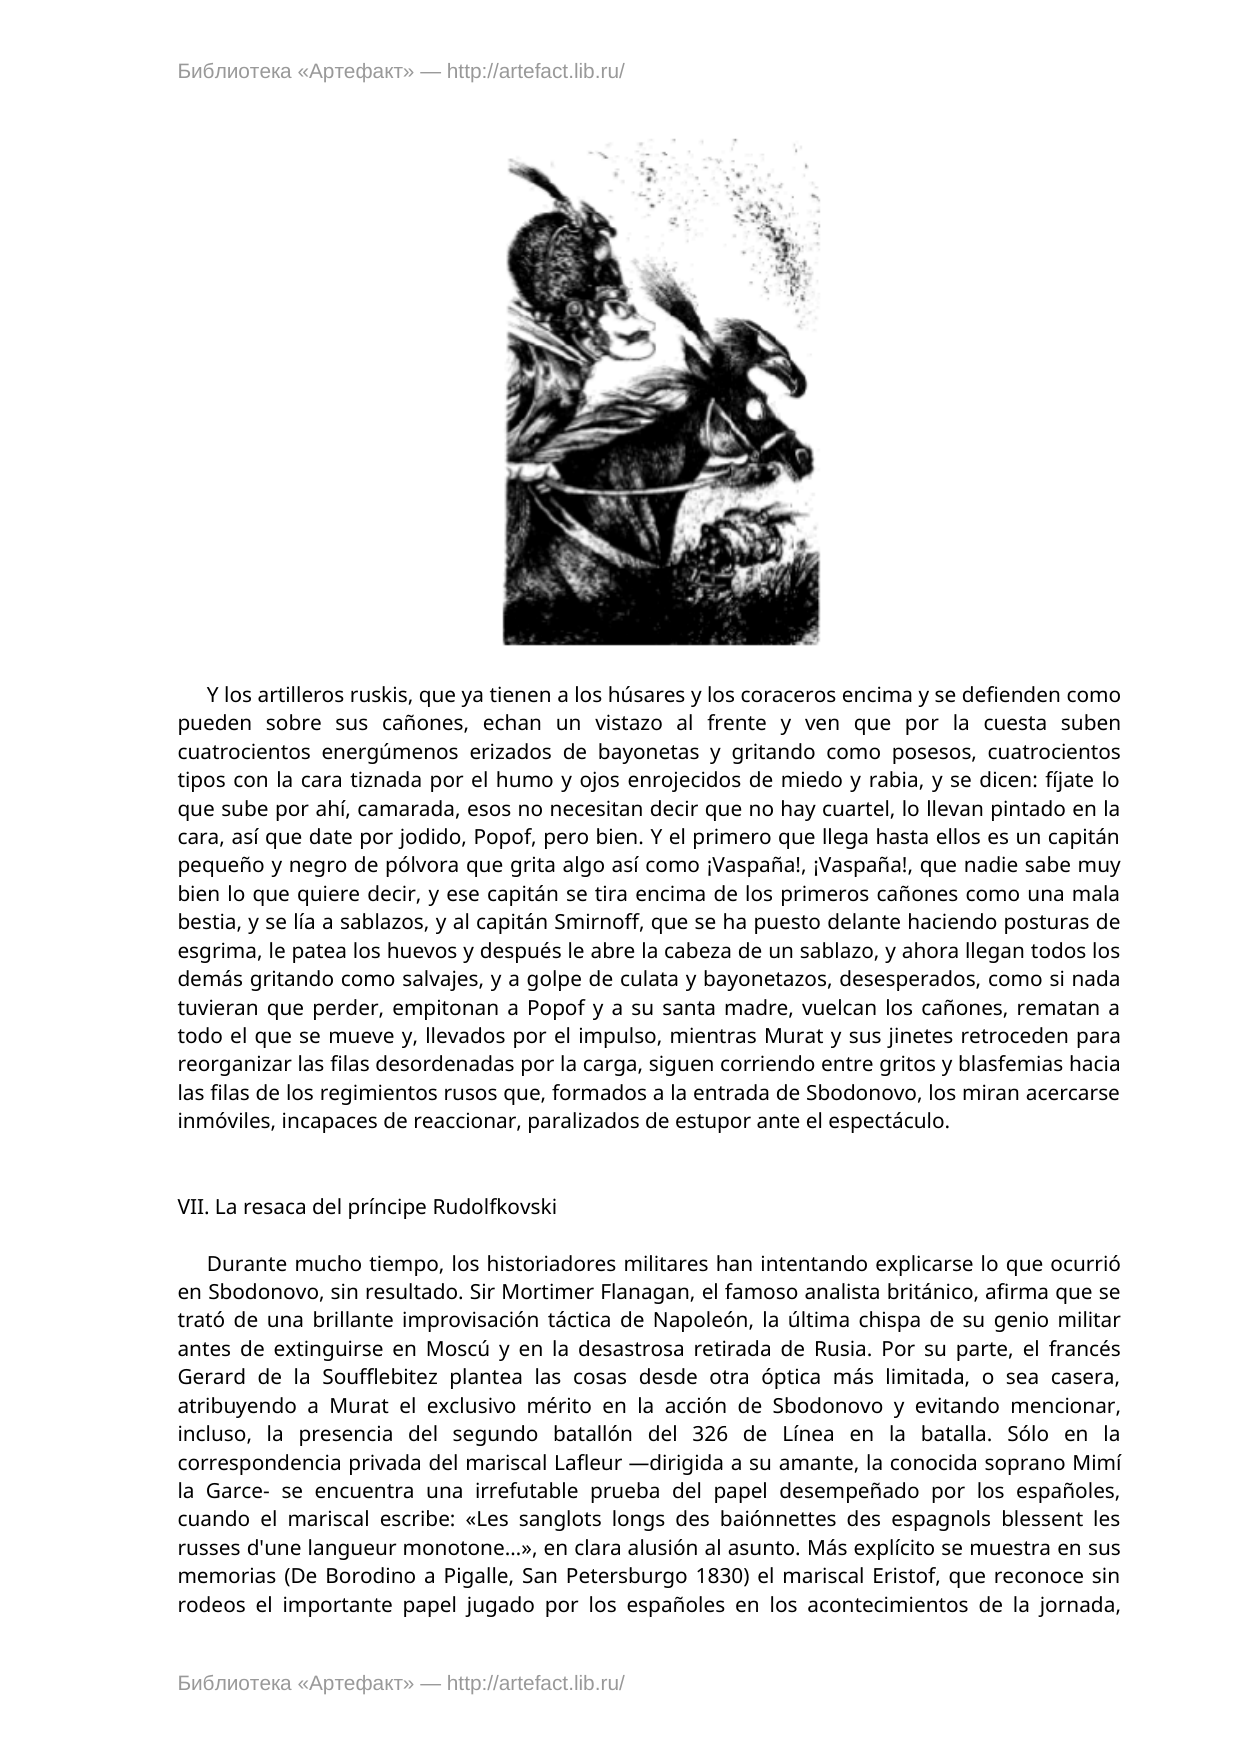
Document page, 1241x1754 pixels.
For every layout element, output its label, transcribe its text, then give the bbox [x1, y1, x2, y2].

text Y los artilleros ruskis, que ya tienen a los húsares y los coraceros encima y se defienden como pueden sobre sus cañones, echan un vistazo al frente y ven que por la cuesta suben cuatrocientos energúmenos erizados de bayonetas y gritando como posesos, cuatrocientos tipos con la cara tiznada por el humo y ojos enrojecidos de miedo y rabia, y se dicen: fíjate lo que sube por ahí, camarada, esos no necesitan decir que no hay cuartel, lo llevan pintado en la cara, así que date por jodido, Popof, pero bien. Y el primero que llega hasta ellos es un capitán pequeño y negro de pólvora que grita algo así como ¡Vaspaña!, ¡Vaspaña!, que nadie sabe muy bien lo que quiere decir, y ese capitán se tira encima de los primeros cañones como una mala bestia, y se lía a sablazos, y al capitán Smirnoff, que se ha puesto delante haciendo posturas de esgrima, le patea los huevos y después le abre la cabeza de un sablazo, y ahora llegan todos los demás gritando como salvajes, y a golpe de culata y bayonetazos, desesperados, como si nada tuvieran que perder, empitonan a Popof y a su santa madre, vuelcan los cañones, rematan a todo el que se mueve y, llevados por el impulso, mientras Murat y sus jinetes retroceden para reorganizar las filas desordenadas por la carga, siguen corriendo entre gritos y blasfemias hacia las filas de los regimientos rusos que, formados a la entrada de Sbodonovo, los miran acercarse inmóviles, incapaces de reaccionar, paralizados de estupor ante el espectáculo. [177, 680, 1122, 1135]
text VII. La resaca del príncipe Rudolfkovski [177, 1192, 1122, 1220]
picture [459, 118, 840, 652]
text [177, 1249, 1122, 1618]
